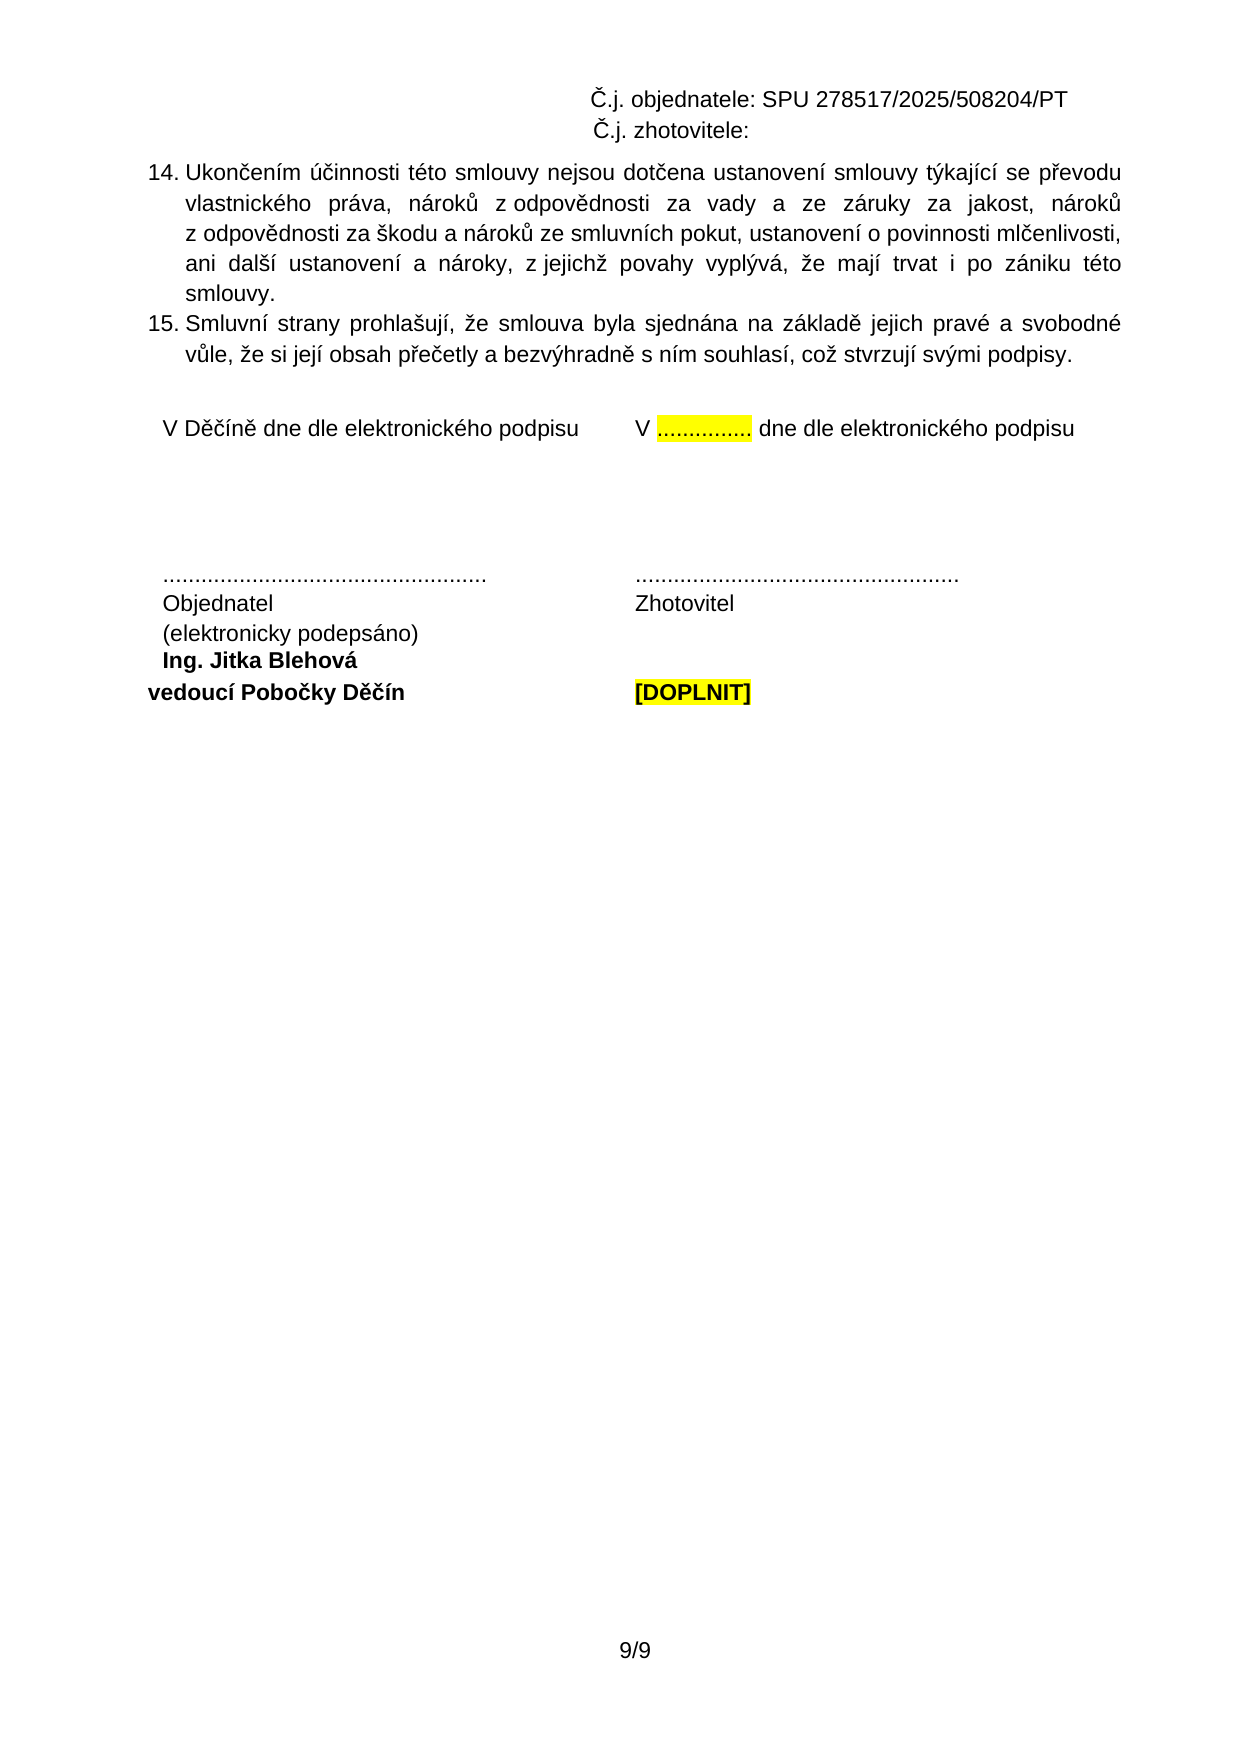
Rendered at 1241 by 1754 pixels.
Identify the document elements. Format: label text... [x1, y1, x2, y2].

text ................................................... ................................................... [148, 559, 1122, 588]
text V Děčíně dne dle elektronického podpisu V ............... dne dle elektronického podpisu [148, 413, 1122, 443]
list Smluvní strany prohlašují, že smlouva byla sjednána na základě jejich pravé a svobodné vůle, že si její obsah přečetly a bezvýhradně s ním souhlasí, což stvrzují svými podpisy. [148, 310, 1122, 367]
text vedoucí Pobočky Děčín [DOPLNIT] [148, 677, 1122, 706]
list Ukončením účinnosti této smlouvy nejsou dotčena ustanovení smlouvy týkající se převodu vlastnického práva, nároků z odpovědnosti za vady a ze záruky za jakost, nároků z odpovědnosti za škodu a nároků ze smluvních pokut, ustanovení o povinnosti mlčenlivosti, ani další ustanovení a nároky, z jejichž povahy vyplývá, že mají trvat i po zániku této smlouvy. [148, 159, 1122, 306]
text Objednatel Zhotovitel [148, 588, 1122, 618]
text Ing. Jitka Blehová [148, 647, 1122, 673]
text (elektronicky podepsáno) [148, 618, 1122, 647]
